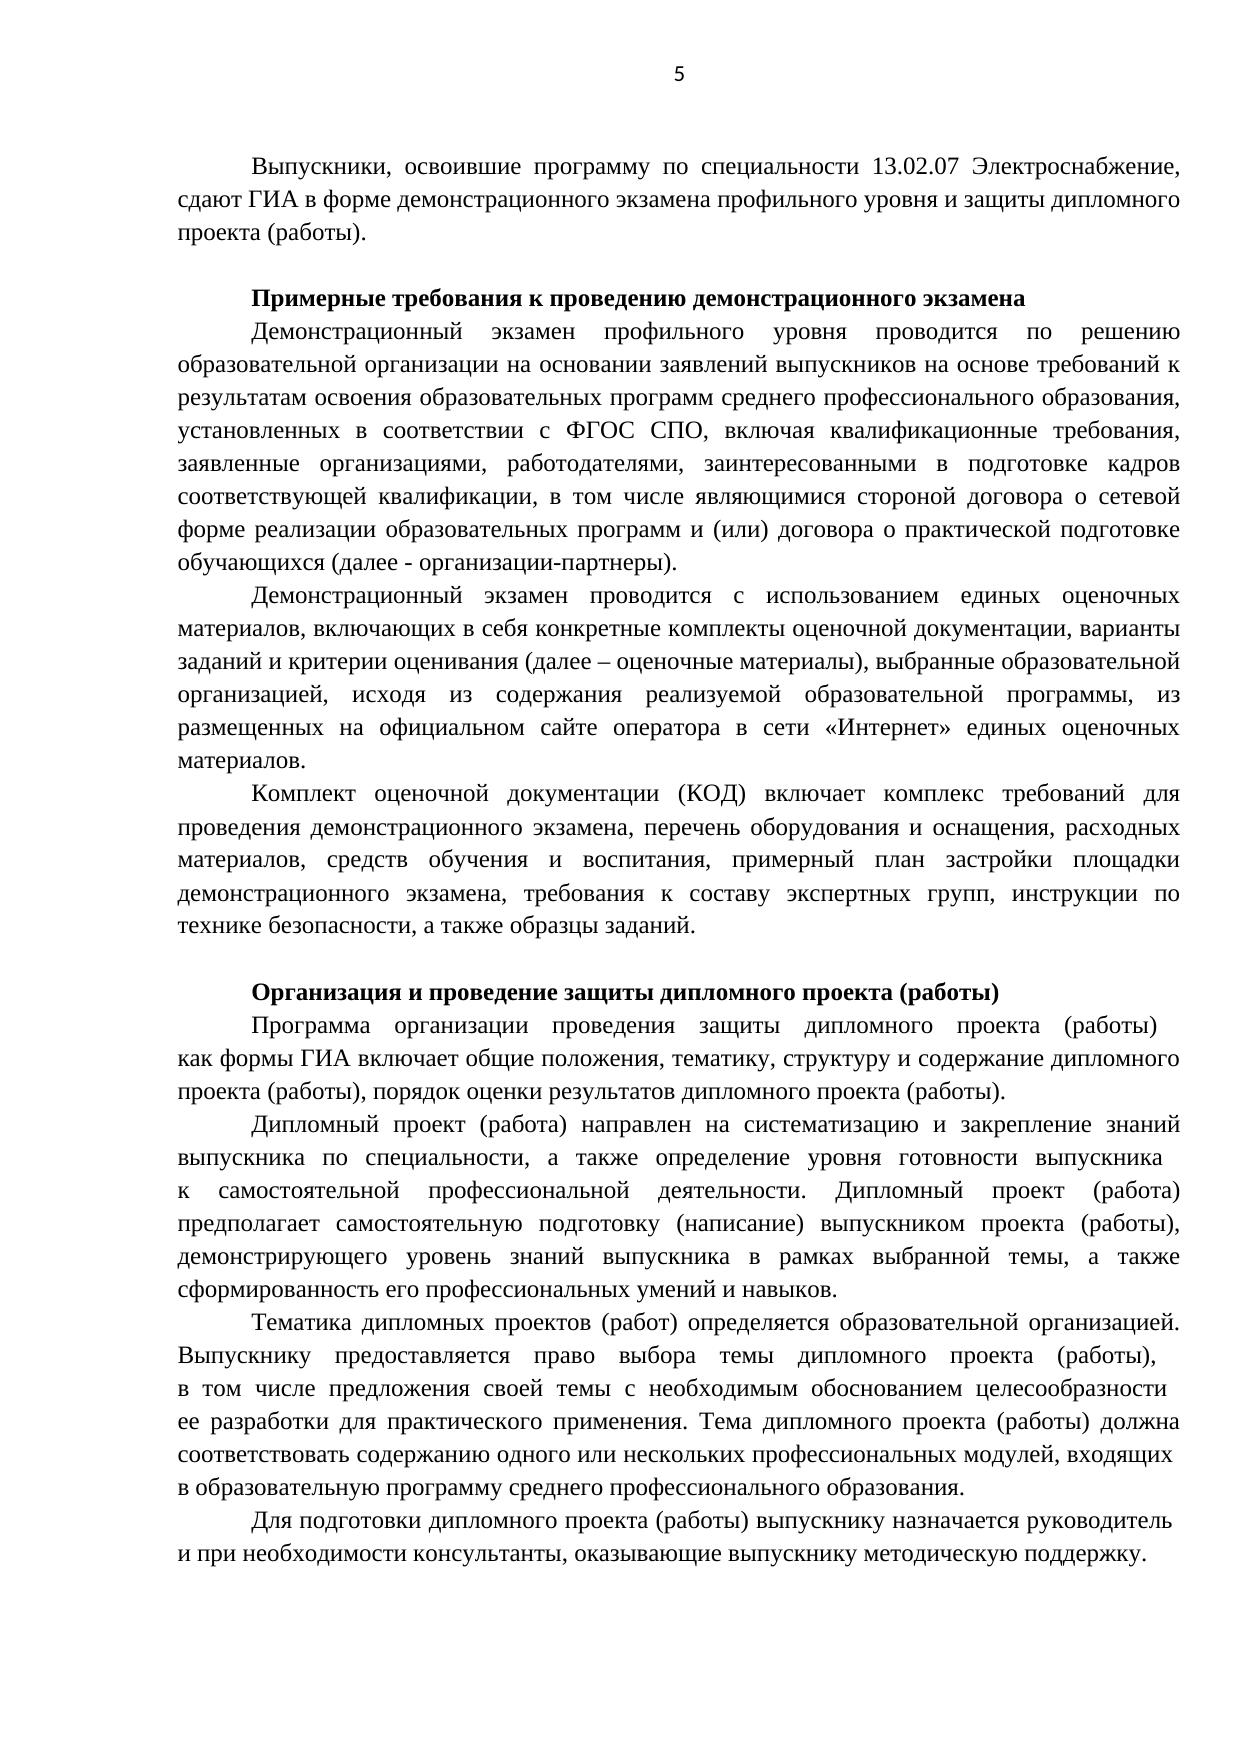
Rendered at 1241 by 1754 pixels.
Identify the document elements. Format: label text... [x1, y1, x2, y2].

list Примерные требования к проведению демонстрационного экзамена [177, 283, 1181, 312]
text Комплект оценочной документации (КОД) включает комплекс требований для проведения демонстрационного экзамена, перечень оборудования и оснащения, расходных материалов, средств обучения и воспитания, примерный план застройки площадки демонстрационного экзамена, требования к составу экспертных групп, инструкции по технике безопасности, а также образцы заданий. [177, 778, 1181, 939]
text Дипломный проект (работа) направлен на систематизацию и закрепление знаний выпускника по специальности, а также определение уровня готовности выпускника к самостоятельной профессиональной деятельности. Дипломный проект (работа) предполагает самостоятельную подготовку (написание) выпускником проекта (работы), демонстрирующего уровень знаний выпускника в рамках выбранной темы, а также сформированность его профессиональных умений и навыков. [177, 1109, 1181, 1303]
text Выпускники, освоившие программу по специальности 13.02.07 Электроснабжение, сдают ГИА в форме демонстрационного экзамена профильного уровня и защиты дипломного проекта (работы). [177, 151, 1181, 246]
text Программа организации проведения защиты дипломного проекта (работы) как формы ГИА включает общие положения, тематику, структуру и содержание дипломного проекта (работы), порядок оценки результатов дипломного проекта (работы). [177, 1010, 1181, 1104]
text Тематика дипломных проектов (работ) определяется образовательной организацией. Выпускнику предоставляется право выбора темы дипломного проекта (работы), в том числе предложения своей темы с необходимым обоснованием целесообразности ее разработки для практического применения. Тема дипломного проекта (работы) должна соответствовать содержанию одного или нескольких профессиональных модулей, входящих в образовательную программу среднего профессионального образования. [177, 1307, 1181, 1501]
text Для подготовки дипломного проекта (работы) выпускнику назначается руководитель и при необходимости консультанты, оказывающие выпускнику методическую поддержку. [177, 1505, 1181, 1567]
text Демонстрационный экзамен проводится с использованием единых оценочных материалов, включающих в себя конкретные комплекты оценочной документации, варианты заданий и критерии оценивания (далее – оценочные материалы), выбранные образовательной организацией, исходя из содержания реализуемой образовательной программы, из размещенных на официальном сайте оператора в сети «Интернет» единых оценочных материалов. [177, 580, 1181, 774]
list Организация и проведение защиты дипломного проекта (работы) [177, 977, 1181, 1005]
text Демонстрационный экзамен профильного уровня проводится по решению образовательной организации на основании заявлений выпускников на основе требований к результатам освоения образовательных программ среднего профессионального образования, установленных в соответствии с ФГОС СПО, включая квалификационные требования, заявленные организациями, работодателями, заинтересованными в подготовке кадров соответствующей квалификации, в том числе являющимися стороной договора о сетевой форме реализации образовательных программ и (или) договора о практической подготовке обучающихся (далее - организации-партнеры). [177, 316, 1181, 576]
